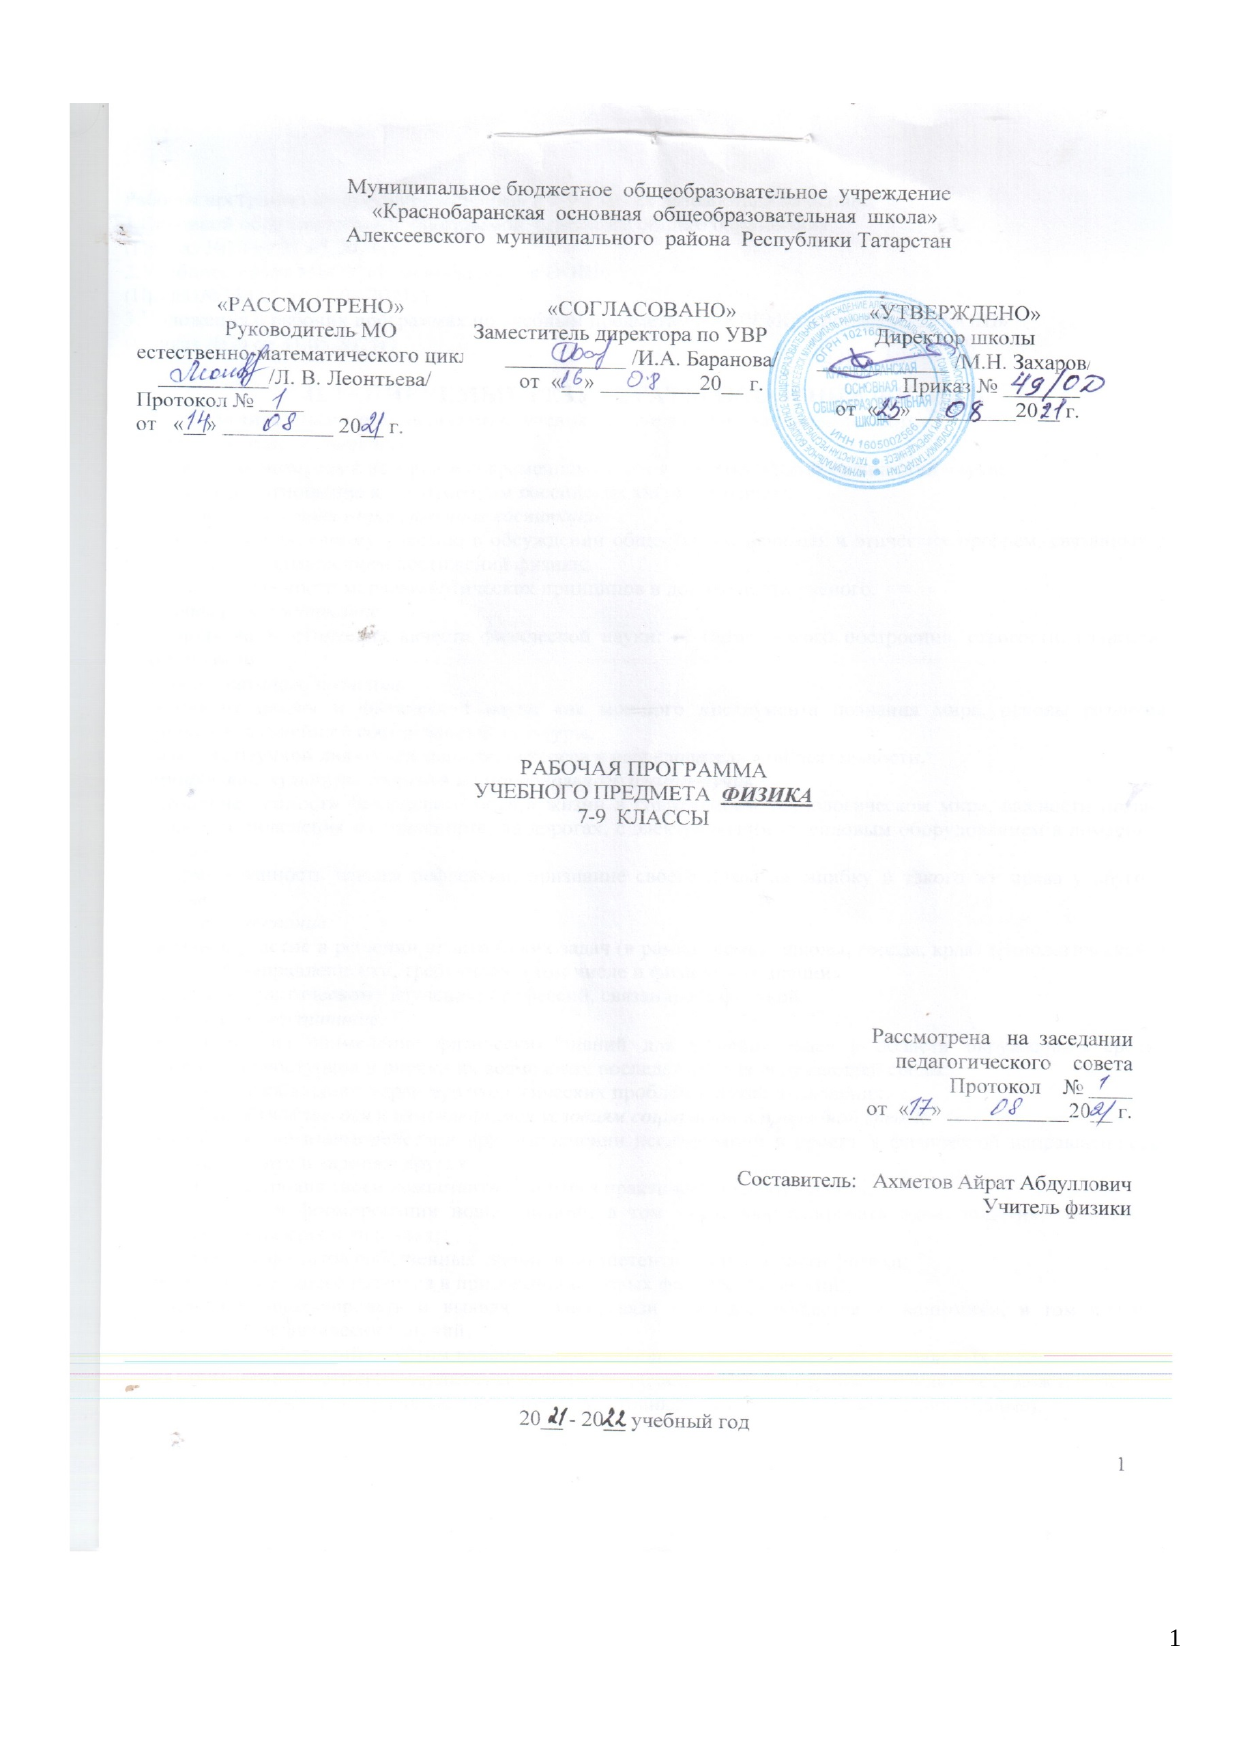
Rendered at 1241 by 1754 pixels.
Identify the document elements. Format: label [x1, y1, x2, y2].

picture [59, 103, 1182, 1565]
